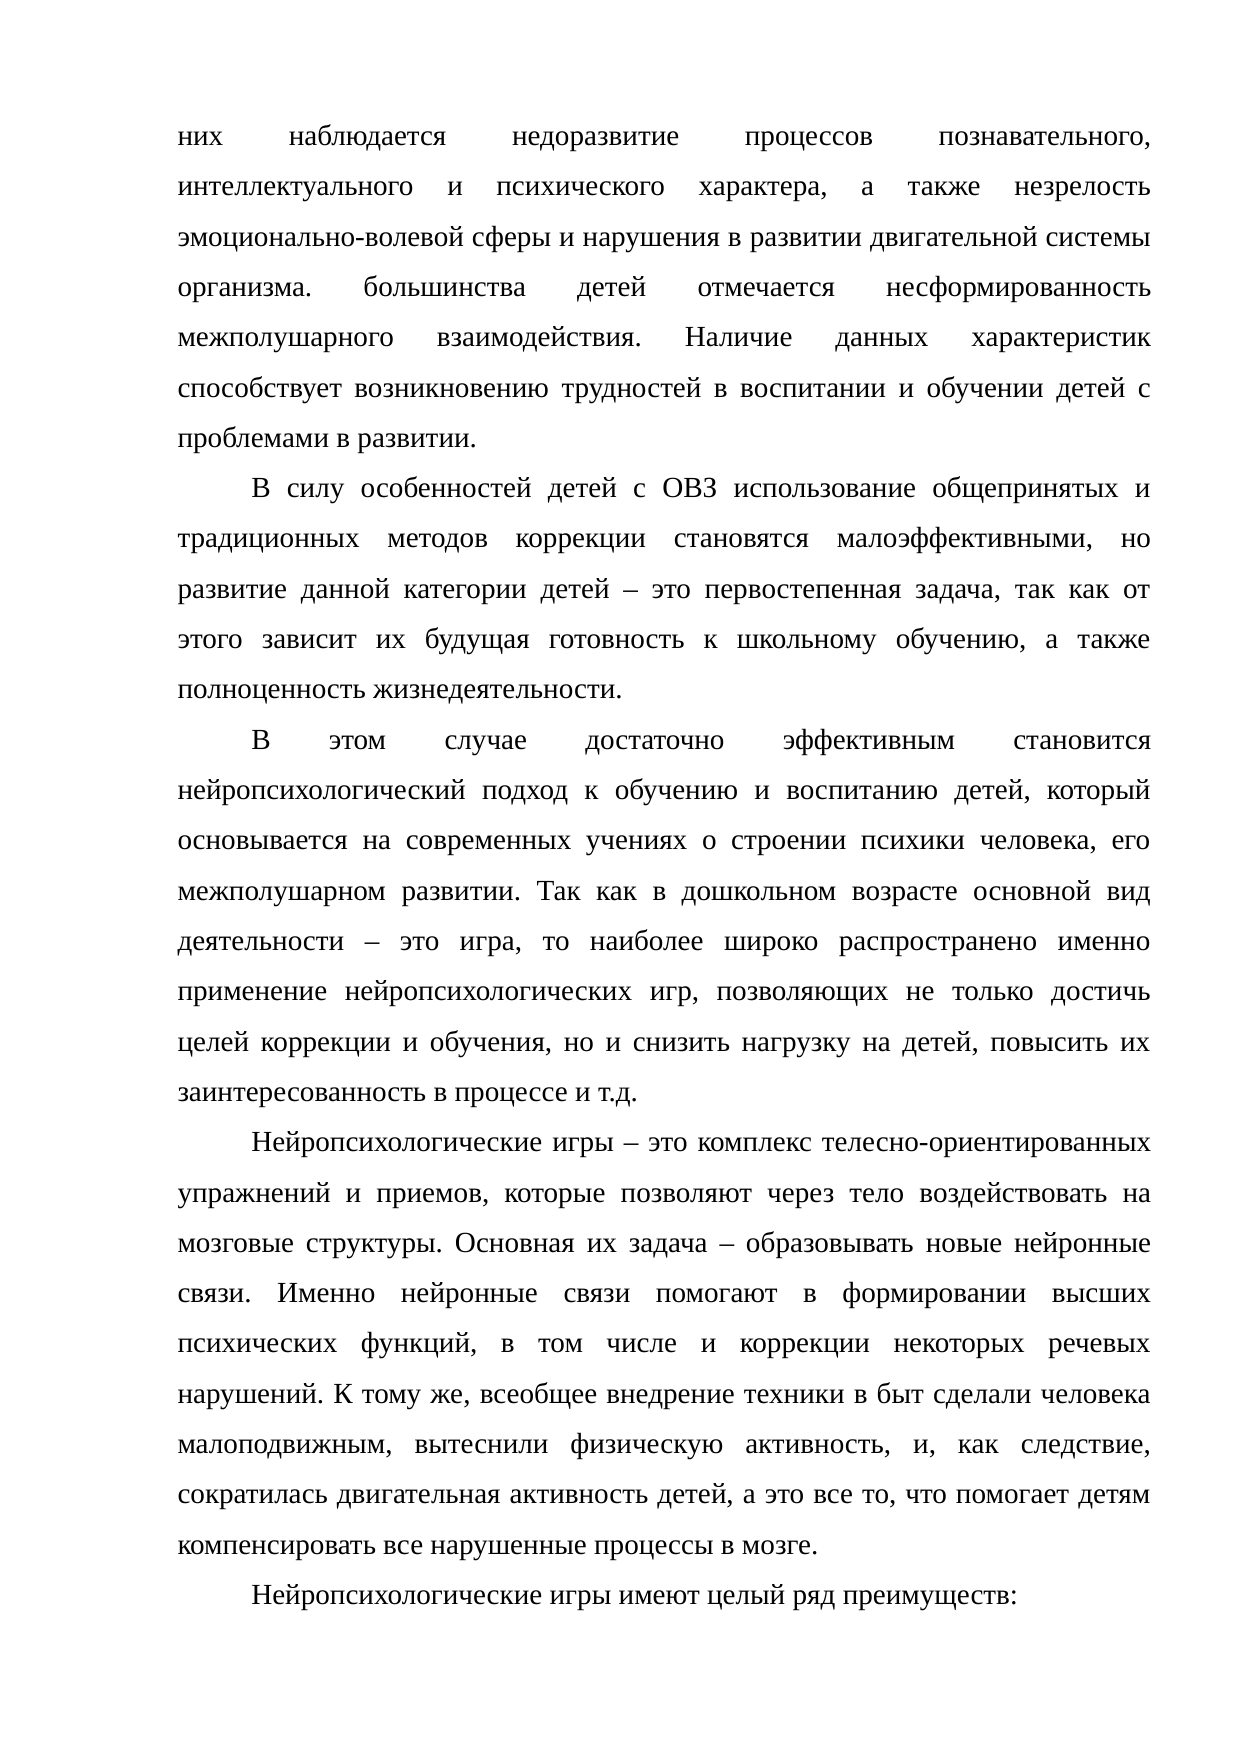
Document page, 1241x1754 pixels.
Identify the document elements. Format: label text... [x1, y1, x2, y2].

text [177, 118, 1152, 453]
text Нейропсихологические игры имеют целый ряд преимуществ: [177, 1577, 1152, 1611]
text В этом случае достаточно эффективным становится нейропсихологический подход к обучению и воспитанию детей, который основывается на современных учениях о строении психики человека, его межполушарном развитии. Так как в дошкольном возрасте основной вид деятельности – это игра, то наиболее широко распространено именно применение нейропсихологических игр, позволяющих не только достичь целей коррекции и обучения, но и снизить нагрузку на детей, повысить их заинтересованность в процессе и т.д. [177, 722, 1152, 1108]
text В силу особенностей детей с ОВЗ использование общепринятых и традиционных методов коррекции становятся малоэффективными, но развитие данной категории детей – это первостепенная задача, так как от этого зависит их будущая готовность к школьному обучению, а также полноценность жизнедеятельности. [177, 470, 1152, 705]
text Нейропсихологические игры – это комплекс телесно-ориентированных упражнений и приемов, которые позволяют через тело воздействовать на мозговые структуры. Основная их задача – образовывать новые нейронные связи. Именно нейронные связи помогают в формировании высших психических функций, в том числе и коррекции некоторых речевых нарушений. К тому же, всеобщее внедрение техники в быт сделали человека малоподвижным, вытеснили физическую активность, и, как следствие, сократилась двигательная активность детей, а это все то, что помогает детям компенсировать все нарушенные процессы в мозге. [177, 1124, 1152, 1560]
